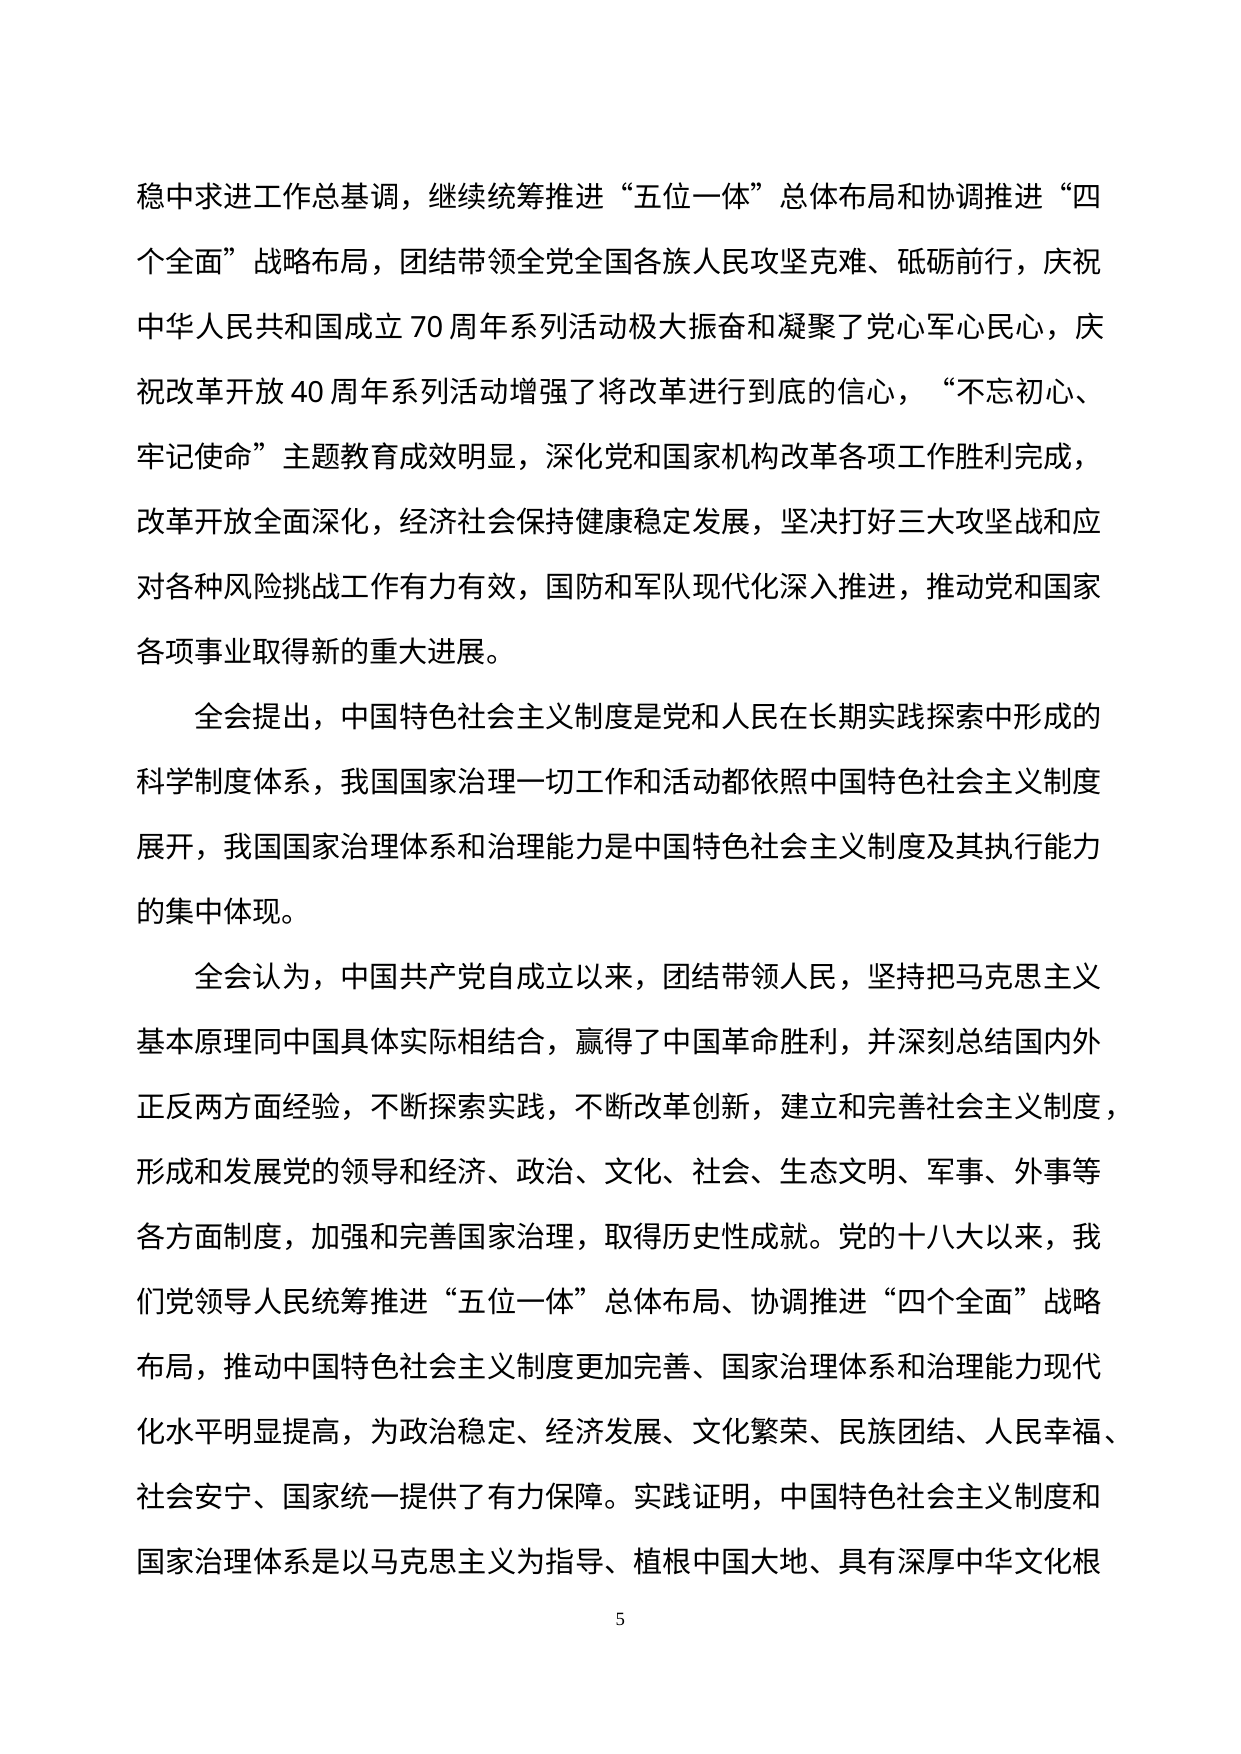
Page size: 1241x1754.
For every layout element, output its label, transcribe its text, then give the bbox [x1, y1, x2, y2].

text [136, 942, 1104, 1592]
text 全会提出，中国特色社会主义制度是党和人民在长期实践探索中形成的科学制度体系，我国国家治理一切工作和活动都依照中国特色社会主义制度展开，我国国家治理体系和治理能力是中国特色社会主义制度及其执行能力的集中体现。 [136, 682, 1104, 942]
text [136, 162, 1104, 682]
